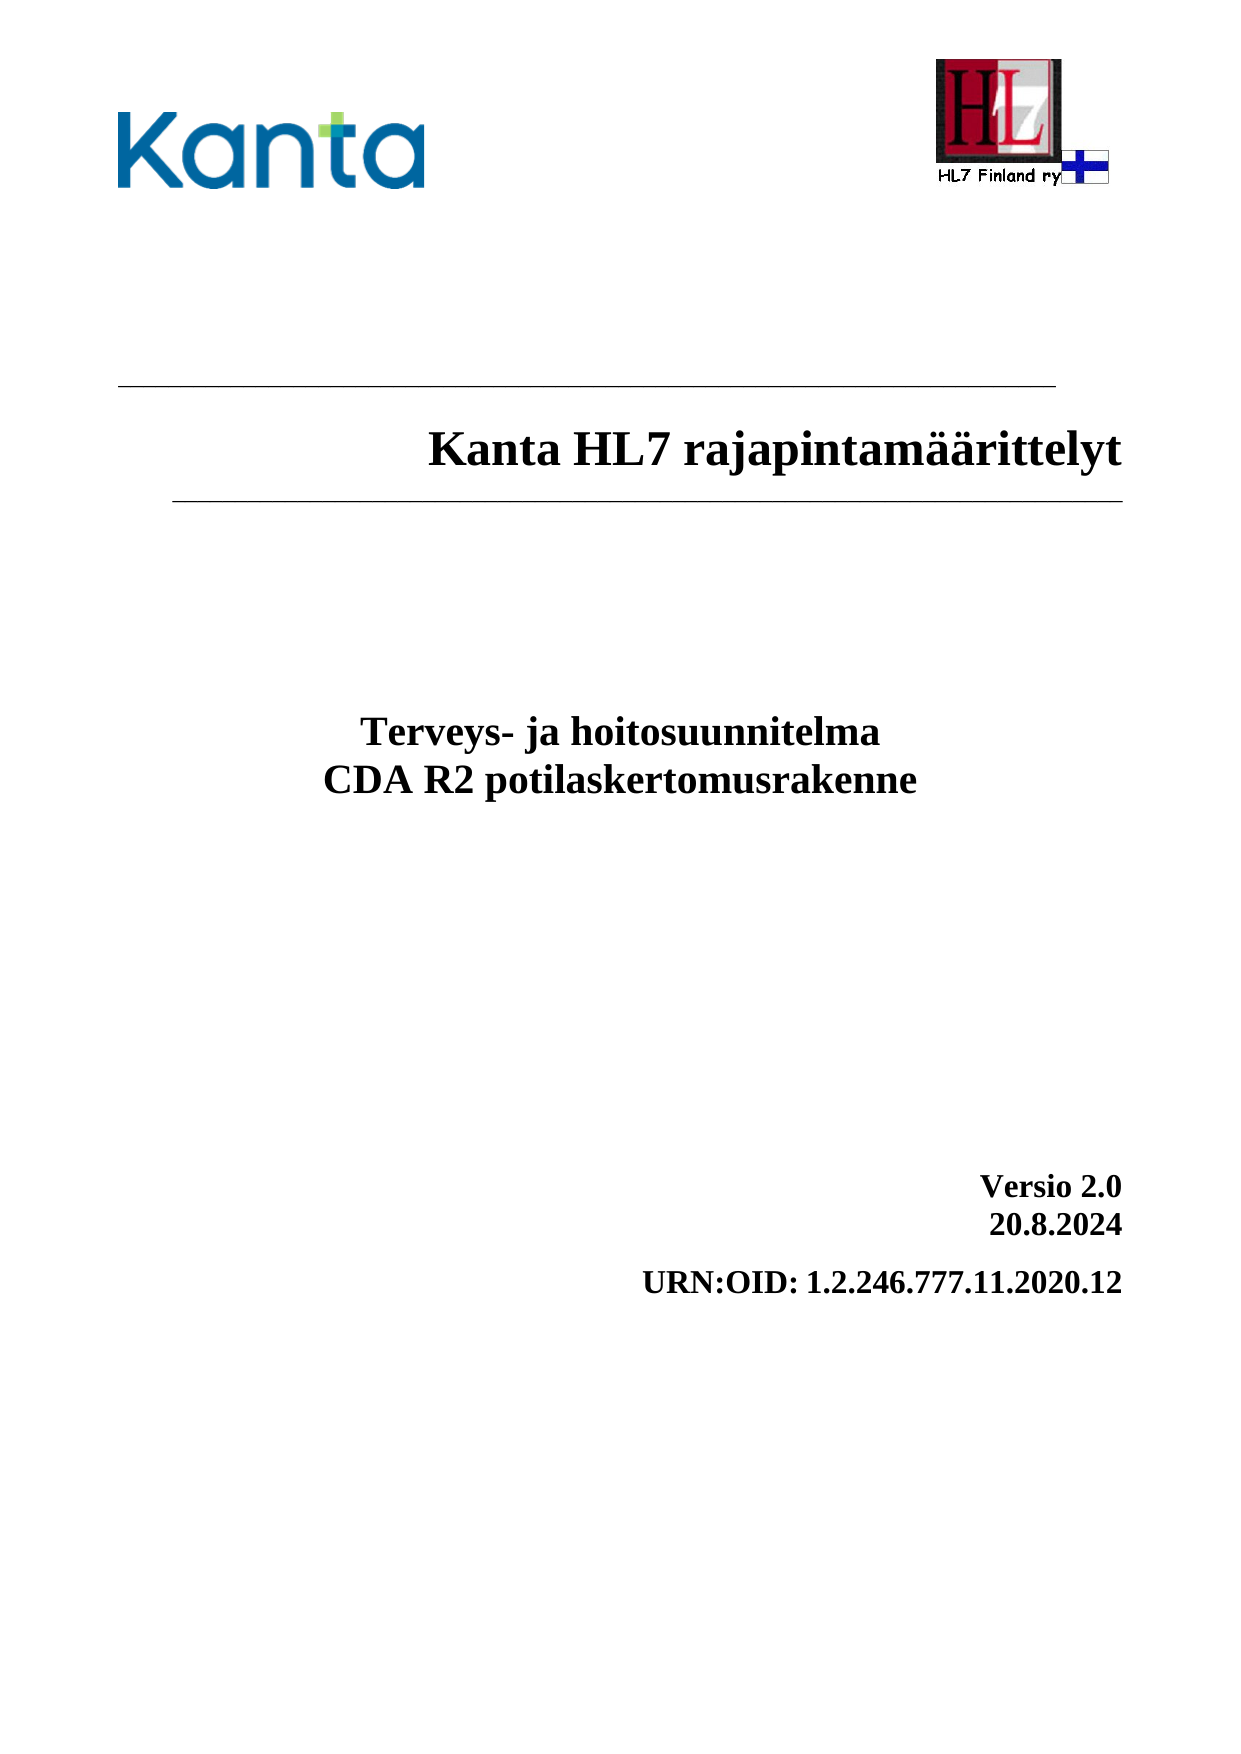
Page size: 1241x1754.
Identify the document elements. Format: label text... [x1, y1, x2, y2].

picture [930, 59, 1111, 189]
text CDA R2 potilaskertomusrakenne [118, 754, 1122, 802]
text Terveys- ja hoitosuunnitelma [118, 706, 1122, 754]
picture [118, 112, 425, 189]
text ___________________________________________________________________________ [118, 361, 1122, 390]
text Versio 2.0 [118, 1166, 1122, 1204]
text Kanta HL7 rajapintamäärittelyt ____________________________________________________________________________ [118, 419, 1122, 505]
text 20.8.2024 URN:OID: 1.2.246.777.11.2020.12 [118, 1204, 1122, 1300]
